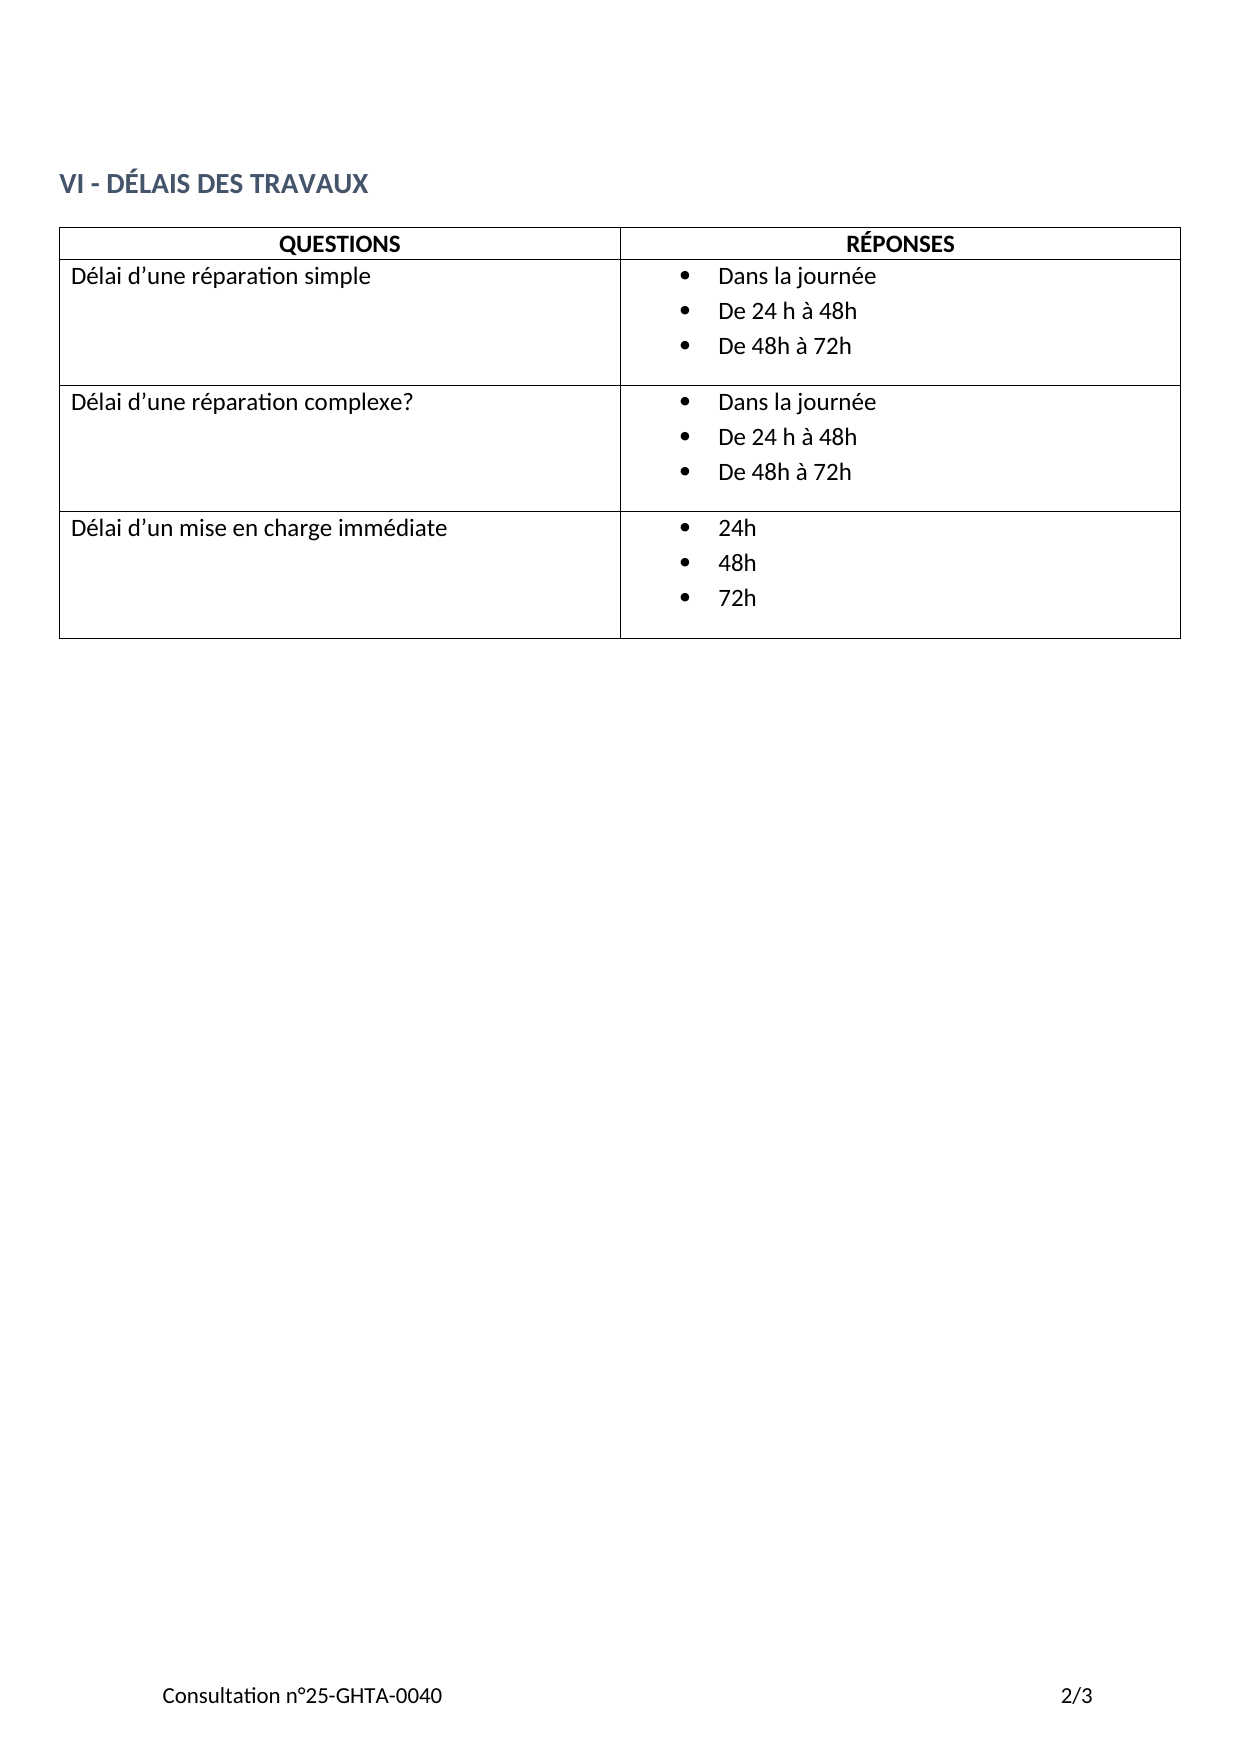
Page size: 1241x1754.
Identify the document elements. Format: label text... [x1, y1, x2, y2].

table_header QUESTIONS [60, 228, 620, 259]
table_header RÉPONSES [621, 228, 1180, 259]
table_cell Dans la journée De 24 h à 48h De 48h à 72h [621, 386, 1180, 511]
table_cell 24h 48h 72h [621, 512, 1180, 637]
table_cell Délai d’un mise en charge immédiate [60, 512, 620, 637]
table_cell Délai d’une réparation simple [60, 260, 620, 385]
table_cell Délai d’une réparation complexe? [60, 386, 620, 511]
text VI - Délais des travaux [59, 165, 1181, 201]
table_cell Dans la journée De 24 h à 48h De 48h à 72h [621, 260, 1180, 385]
